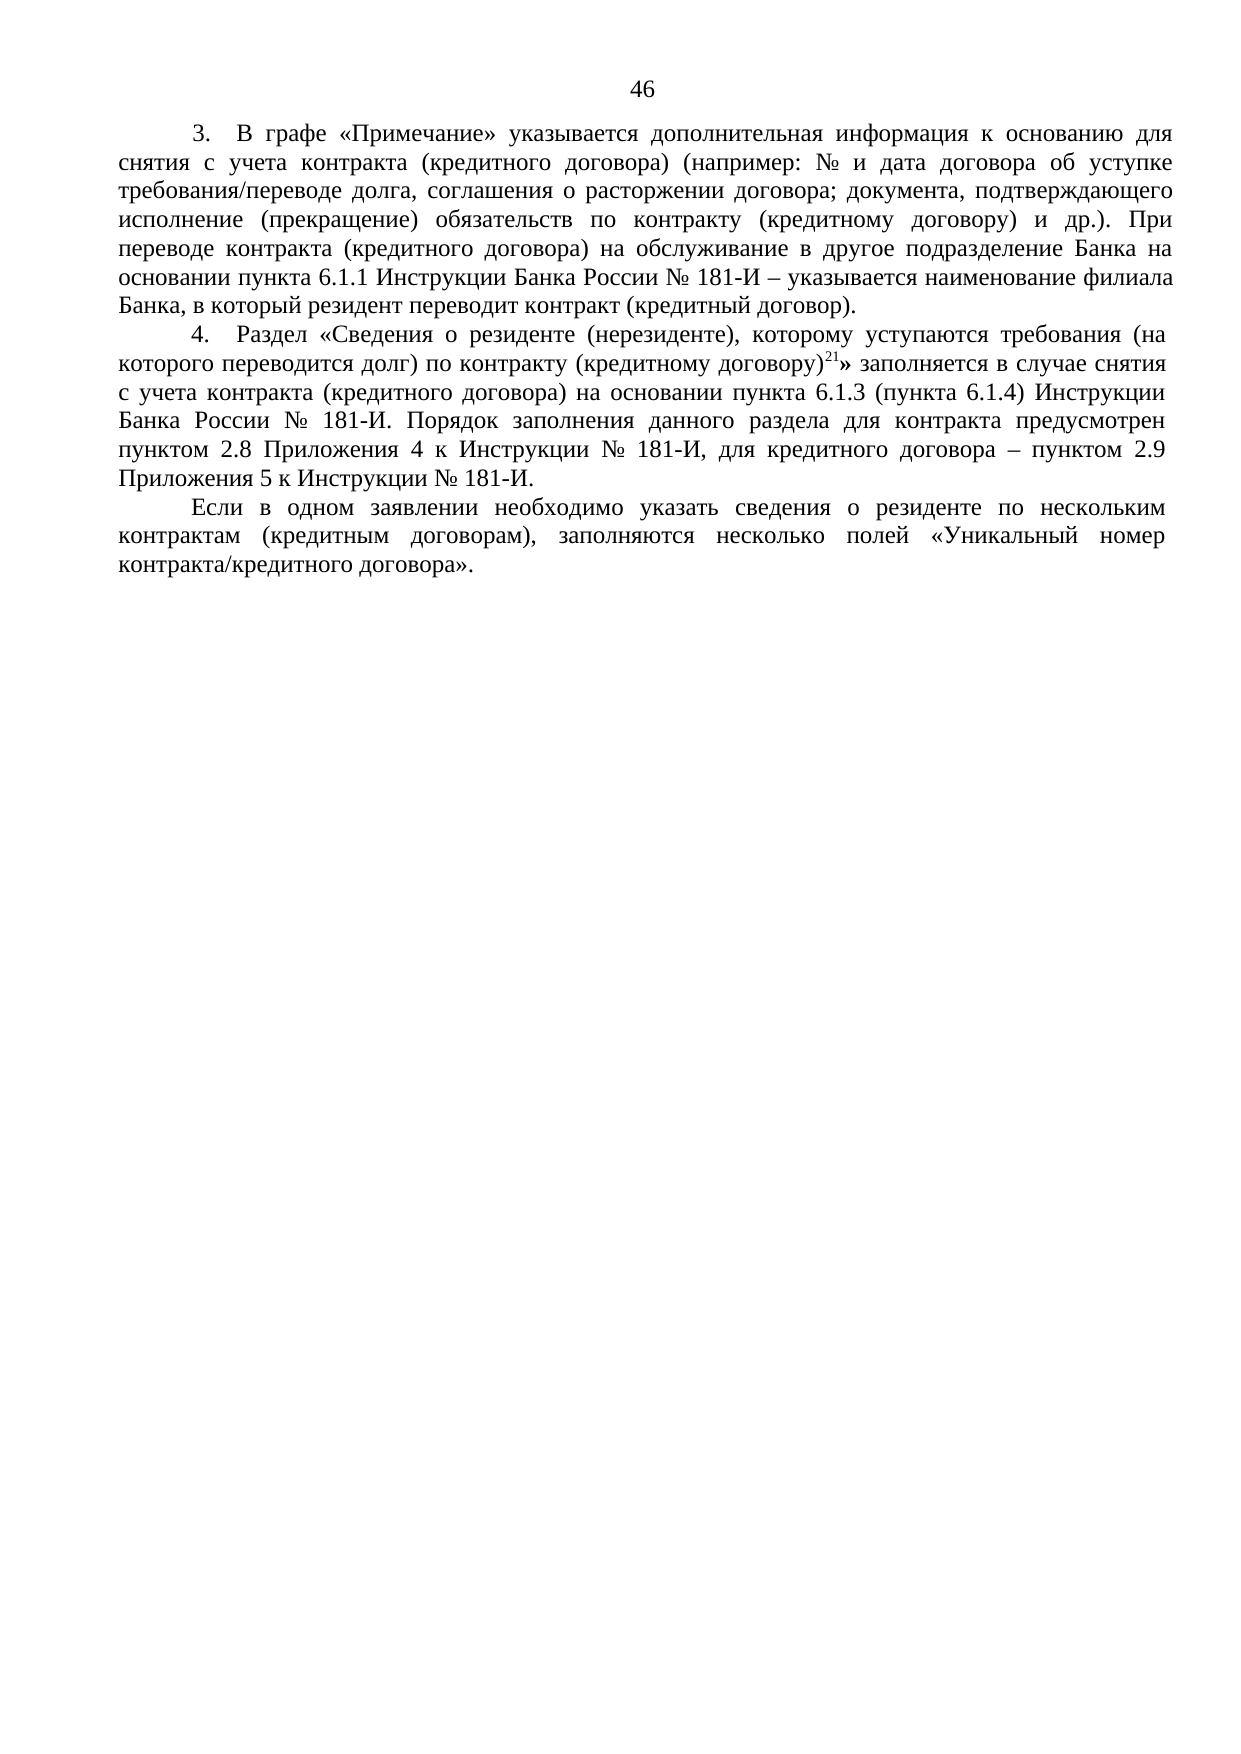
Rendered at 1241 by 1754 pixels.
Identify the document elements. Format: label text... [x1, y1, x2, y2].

list В графе «Примечание» указывается дополнительная информация к основанию для снятия с учета контракта (кредитного договора) (например: № и дата договора об уступке требования/переводе долга, соглашения о расторжении договора; документа, подтверждающего исполнение (прекращение) обязательств по контракту (кредитному договору) и др.). При переводе контракта (кредитного договора) на обслуживание в другое подразделение Банка на основании пункта 6.1.1 Инструкции Банка России № 181-И – указывается наименование филиала Банка, в который резидент переводит контракт (кредитный договор). [118, 118, 1174, 319]
text Если в одном заявлении необходимо указать сведения о резиденте по нескольким контрактам (кредитным договорам), заполняются несколько полей «Уникальный номер контракта/кредитного договора». [118, 492, 1167, 578]
list Раздел «Сведения о резиденте (нерезиденте), которому уступаются требования (на которого переводится долг) по контракту (кредитному договору)21» заполняется в случае снятия с учета контракта (кредитного договора) на основании пункта 6.1.3 (пункта 6.1.4) Инструкции Банка России № 181-И. Порядок заполнения данного раздела для контракта предусмотрен пунктом 2.8 Приложения 4 к Инструкции № 181-И, для кредитного договора – пунктом 2.9 Приложения 5 к Инструкции № 181-И. [118, 319, 1167, 492]
